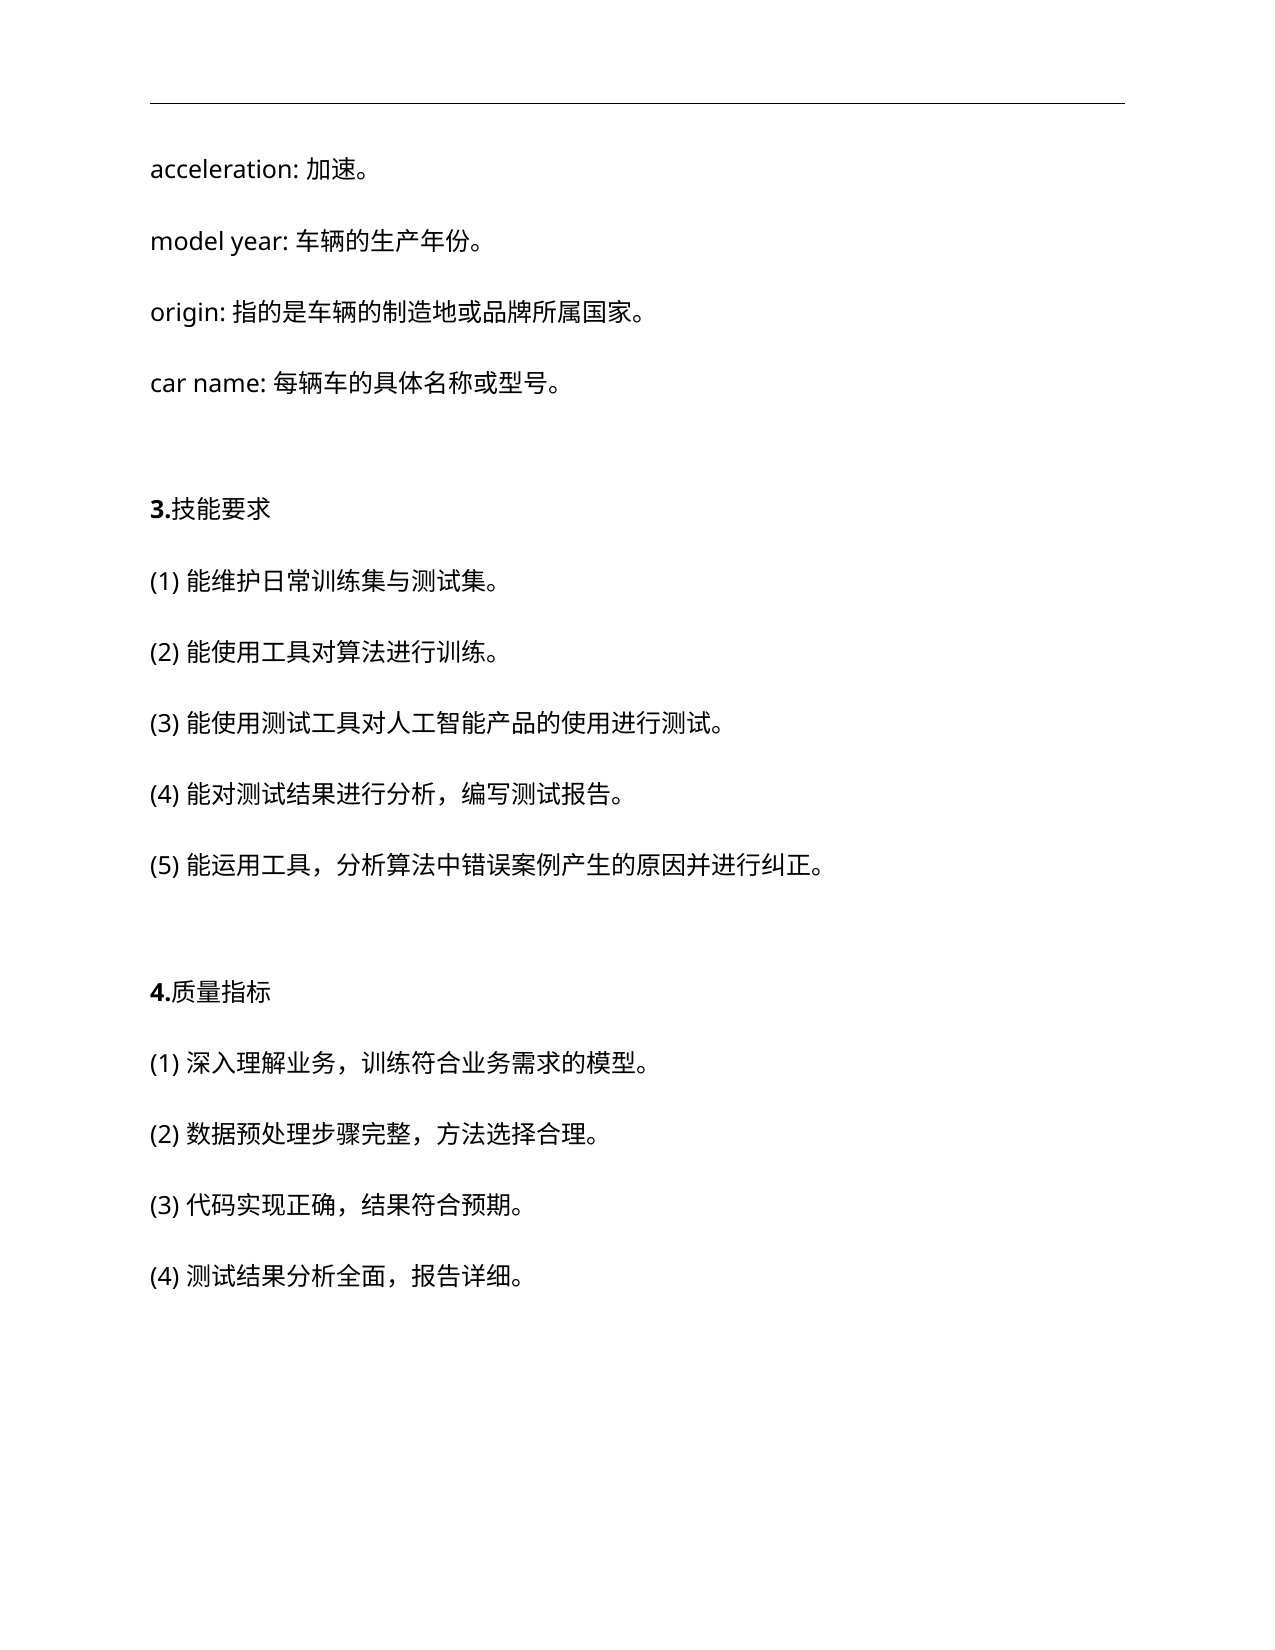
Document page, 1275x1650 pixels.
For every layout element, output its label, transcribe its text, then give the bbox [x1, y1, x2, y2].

text (2) 能使用工具对算法进行训练。 [150, 632, 1125, 668]
text (5) 能运用工具，分析算法中错误案例产生的原因并进行纠正。 [150, 845, 1125, 881]
text 3.技能要求 [150, 490, 1125, 526]
text acceleration: 加速。 [150, 150, 1125, 186]
text (4) 测试结果分析全面，报告详细。 [150, 1256, 1125, 1292]
text (2) 数据预处理步骤完整，方法选择合理。 [150, 1114, 1125, 1150]
text (4) 能对测试结果进行分析，编写测试报告。 [150, 774, 1125, 810]
text (1) 能维护日常训练集与测试集。 [150, 561, 1125, 597]
text 4.质量指标 [150, 972, 1125, 1008]
text origin: 指的是车辆的制造地或品牌所属国家。 [150, 292, 1125, 328]
text car name: 每辆车的具体名称或型号。 [150, 363, 1125, 399]
text (3) 代码实现正确，结果符合预期。 [150, 1185, 1125, 1221]
text (3) 能使用测试工具对人工智能产品的使用进行测试。 [150, 703, 1125, 739]
text model year: 车辆的生产年份。 [150, 221, 1125, 257]
text (1) 深入理解业务，训练符合业务需求的模型。 [150, 1043, 1125, 1079]
